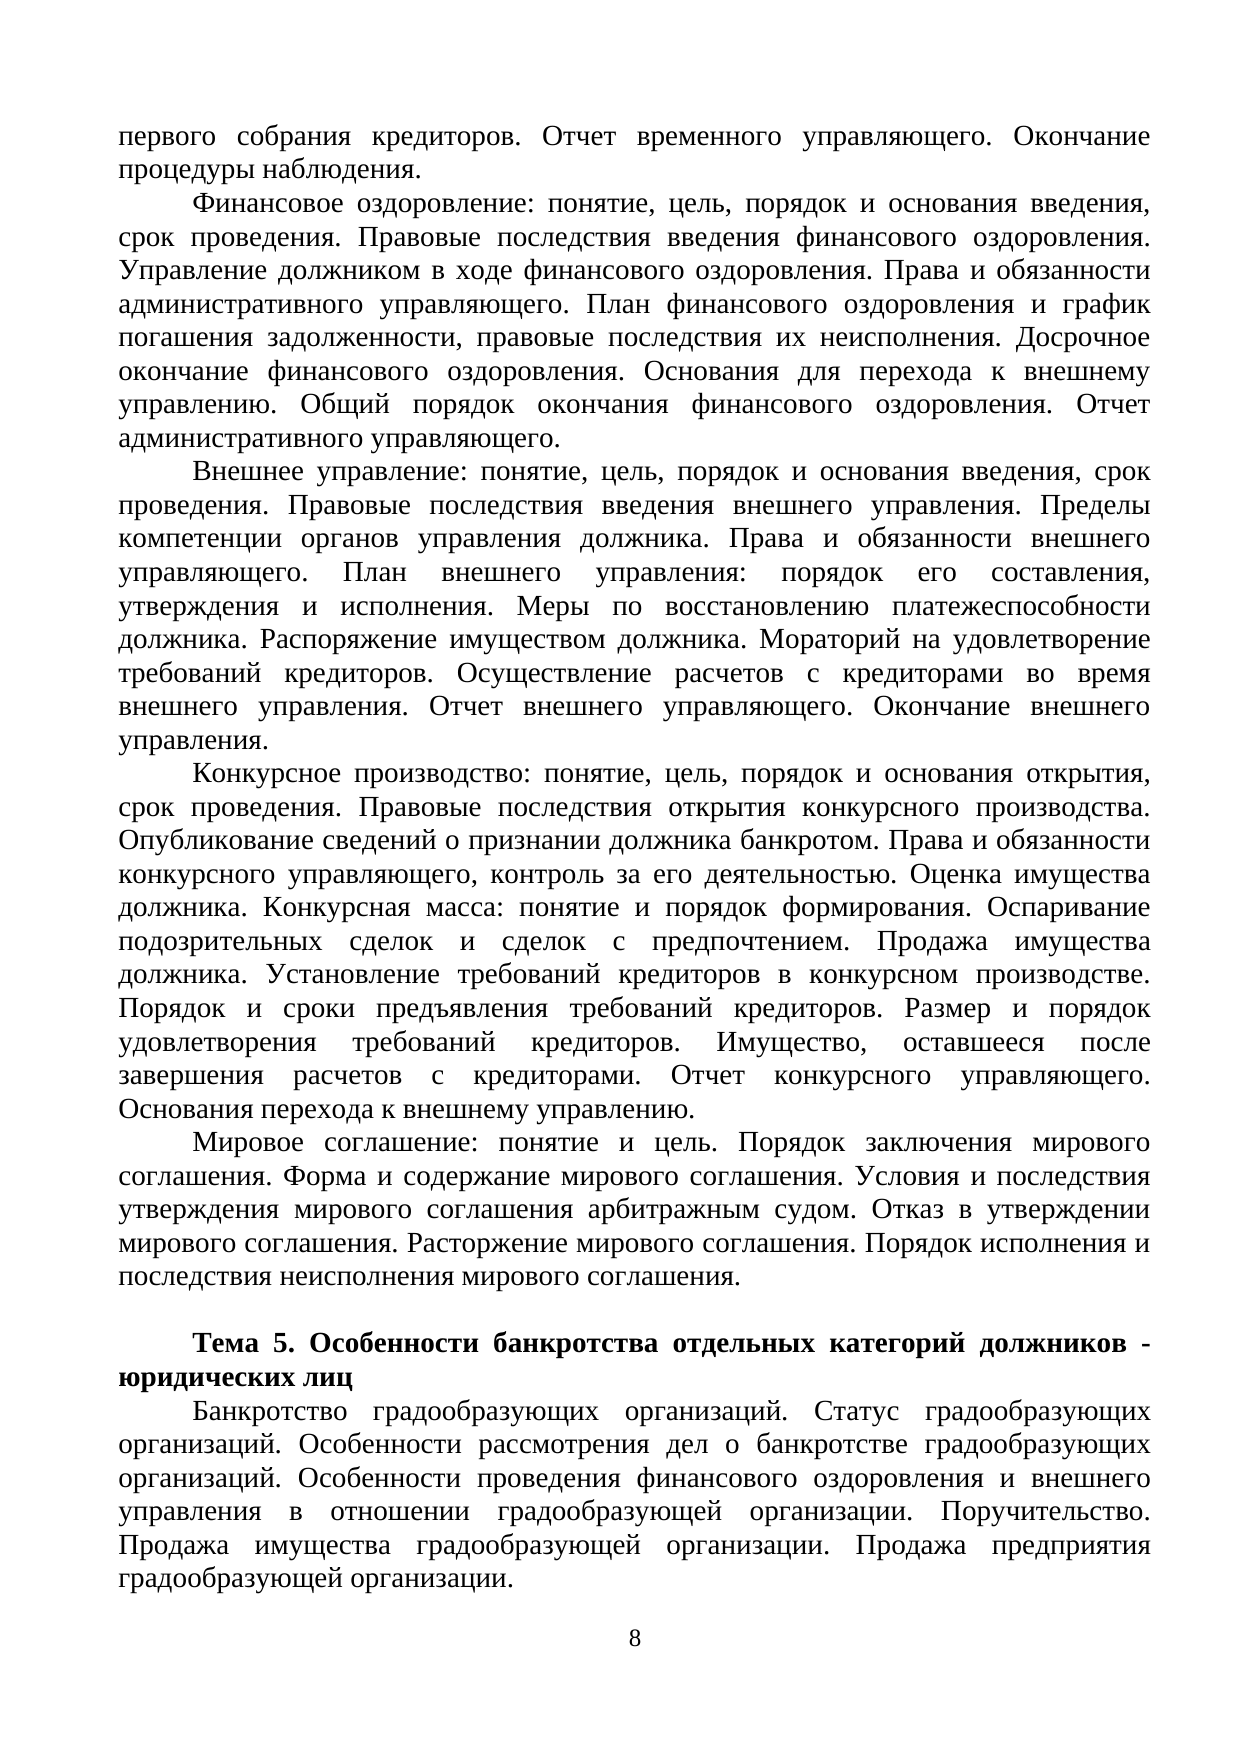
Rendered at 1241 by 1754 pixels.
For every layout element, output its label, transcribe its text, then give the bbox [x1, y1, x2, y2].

text Внешнее управление: понятие, цель, порядок и основания введения, срок проведения. Правовые последствия введения внешнего управления. Пределы компетенции органов управления должника. Права и обязанности внешнего управляющего. План внешнего управления: порядок его составления, утверждения и исполнения. Меры по восстановлению платежеспособности должника. Распоряжение имуществом должника. Мораторий на удовлетворение требований кредиторов. Осуществление расчетов с кредиторами во время внешнего управления. Отчет внешнего управляющего. Окончание внешнего управления. [118, 453, 1152, 755]
text Тема 5. Особенности банкротства отдельных категорий должников - юридических лиц [118, 1326, 1152, 1393]
text Конкурсное производство: понятие, цель, порядок и основания открытия, срок проведения. Правовые последствия открытия конкурсного производства. Опубликование сведений о признании должника банкротом. Права и обязанности конкурсного управляющего, контроль за его деятельностью. Оценка имущества должника. Конкурсная масса: понятие и порядок формирования. Оспаривание подозрительных сделок и сделок с предпочтением. Продажа имущества должника. Установление требований кредиторов в конкурсном производстве. Порядок и сроки предъявления требований кредиторов. Размер и порядок удовлетворения требований кредиторов. Имущество, оставшееся после завершения расчетов с кредиторами. Отчет конкурсного управляющего. Основания перехода к внешнему управлению. [118, 755, 1152, 1124]
text Мировое соглашение: понятие и цель. Порядок заключения мирового соглашения. Форма и содержание мирового соглашения. Условия и последствия утверждения мирового соглашения арбитражным судом. Отказ в утверждении мирового соглашения. Расторжение мирового соглашения. Порядок исполнения и последствия неисполнения мирового соглашения. [118, 1124, 1152, 1292]
text Финансовое оздоровление: понятие, цель, порядок и основания введения, срок проведения. Правовые последствия введения финансового оздоровления. Управление должником в ходе финансового оздоровления. Права и обязанности административного управляющего. План финансового оздоровления и график погашения задолженности, правовые последствия их неисполнения. Досрочное окончание финансового оздоровления. Основания для перехода к внешнему управлению. Общий порядок окончания финансового оздоровления. Отчет административного управляющего. [118, 185, 1152, 453]
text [118, 118, 1152, 185]
text Банкротство градообразующих организаций. Статус градообразующих организаций. Особенности рассмотрения дел о банкротстве градообразующих организаций. Особенности проведения финансового оздоровления и внешнего управления в отношении градообразующей организации. Поручительство. Продажа имущества градообразующей организации. Продажа предприятия градообразующей организации. [118, 1393, 1152, 1594]
